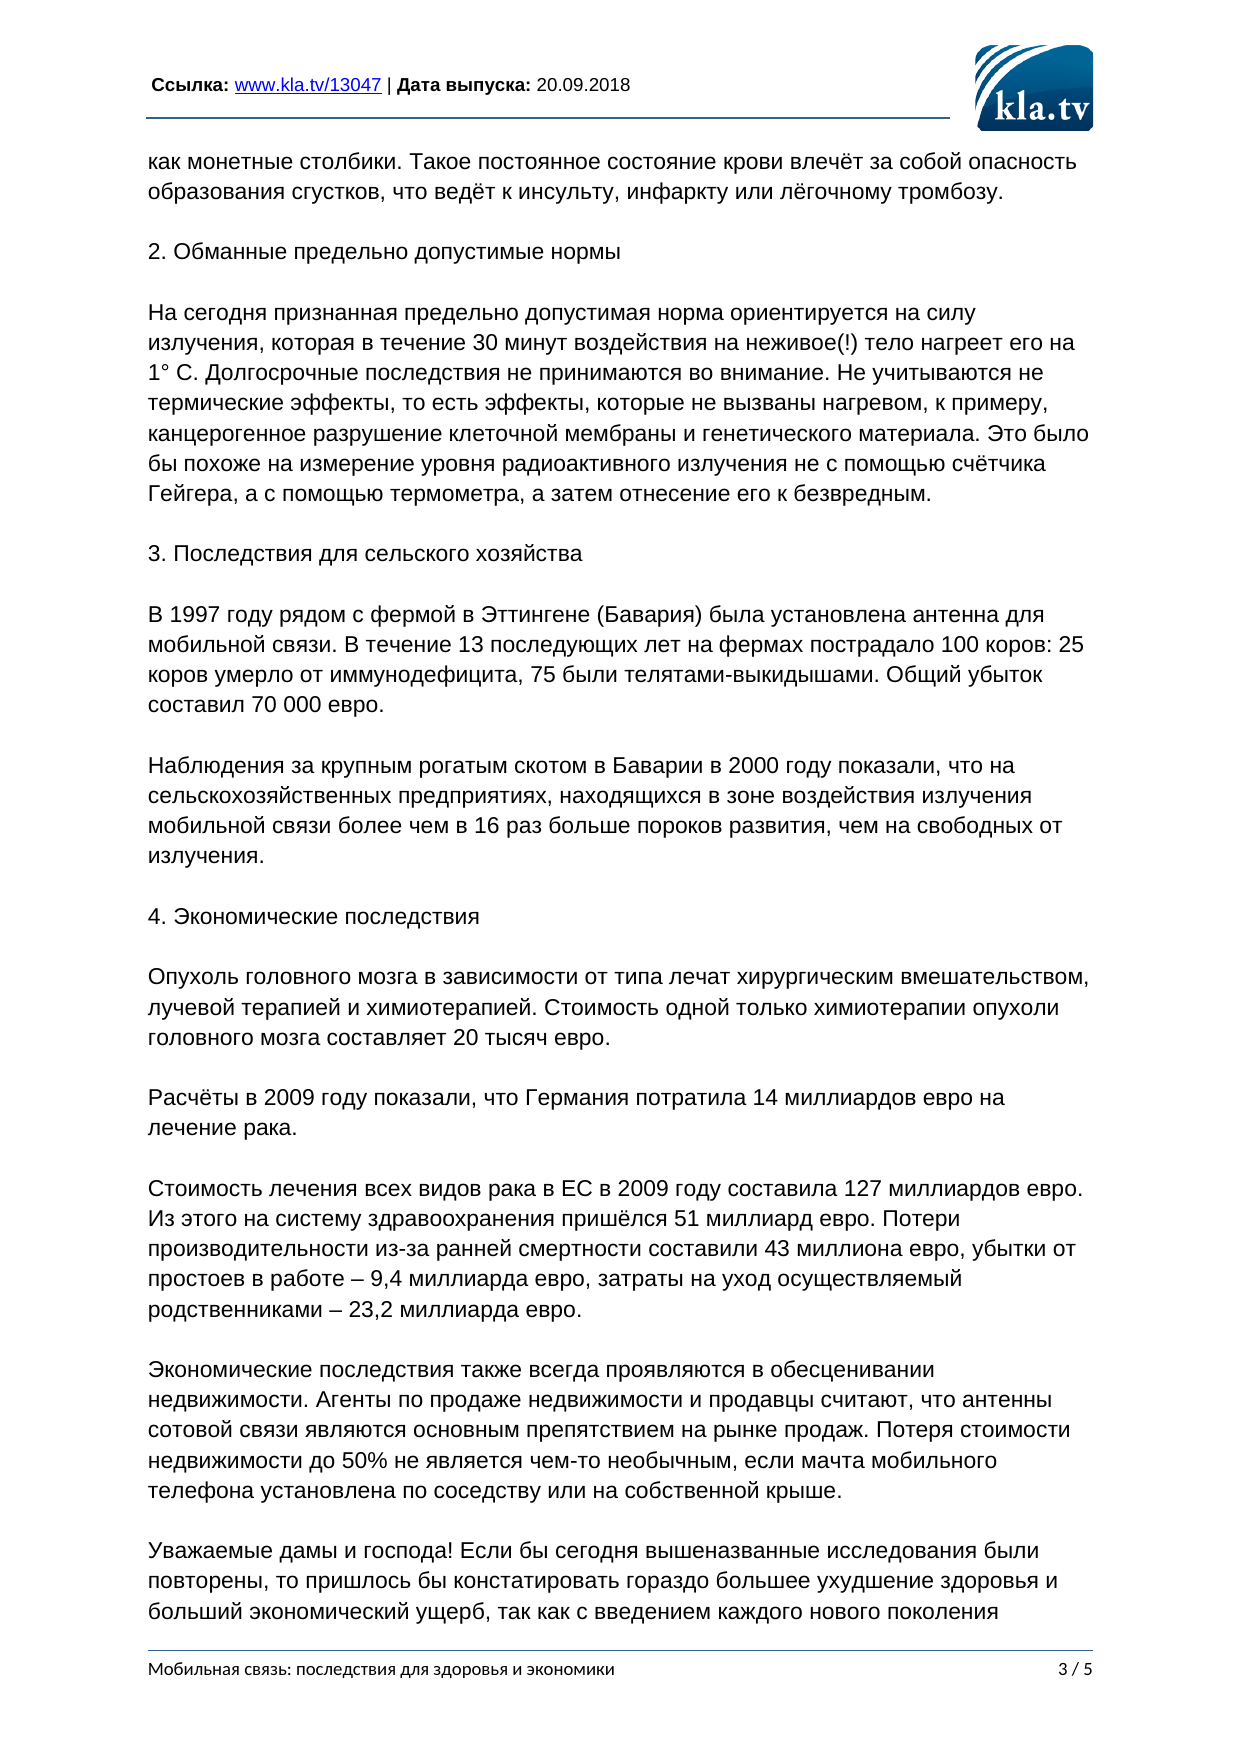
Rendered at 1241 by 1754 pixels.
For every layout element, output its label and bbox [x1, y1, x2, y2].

text [148, 148, 1093, 1624]
